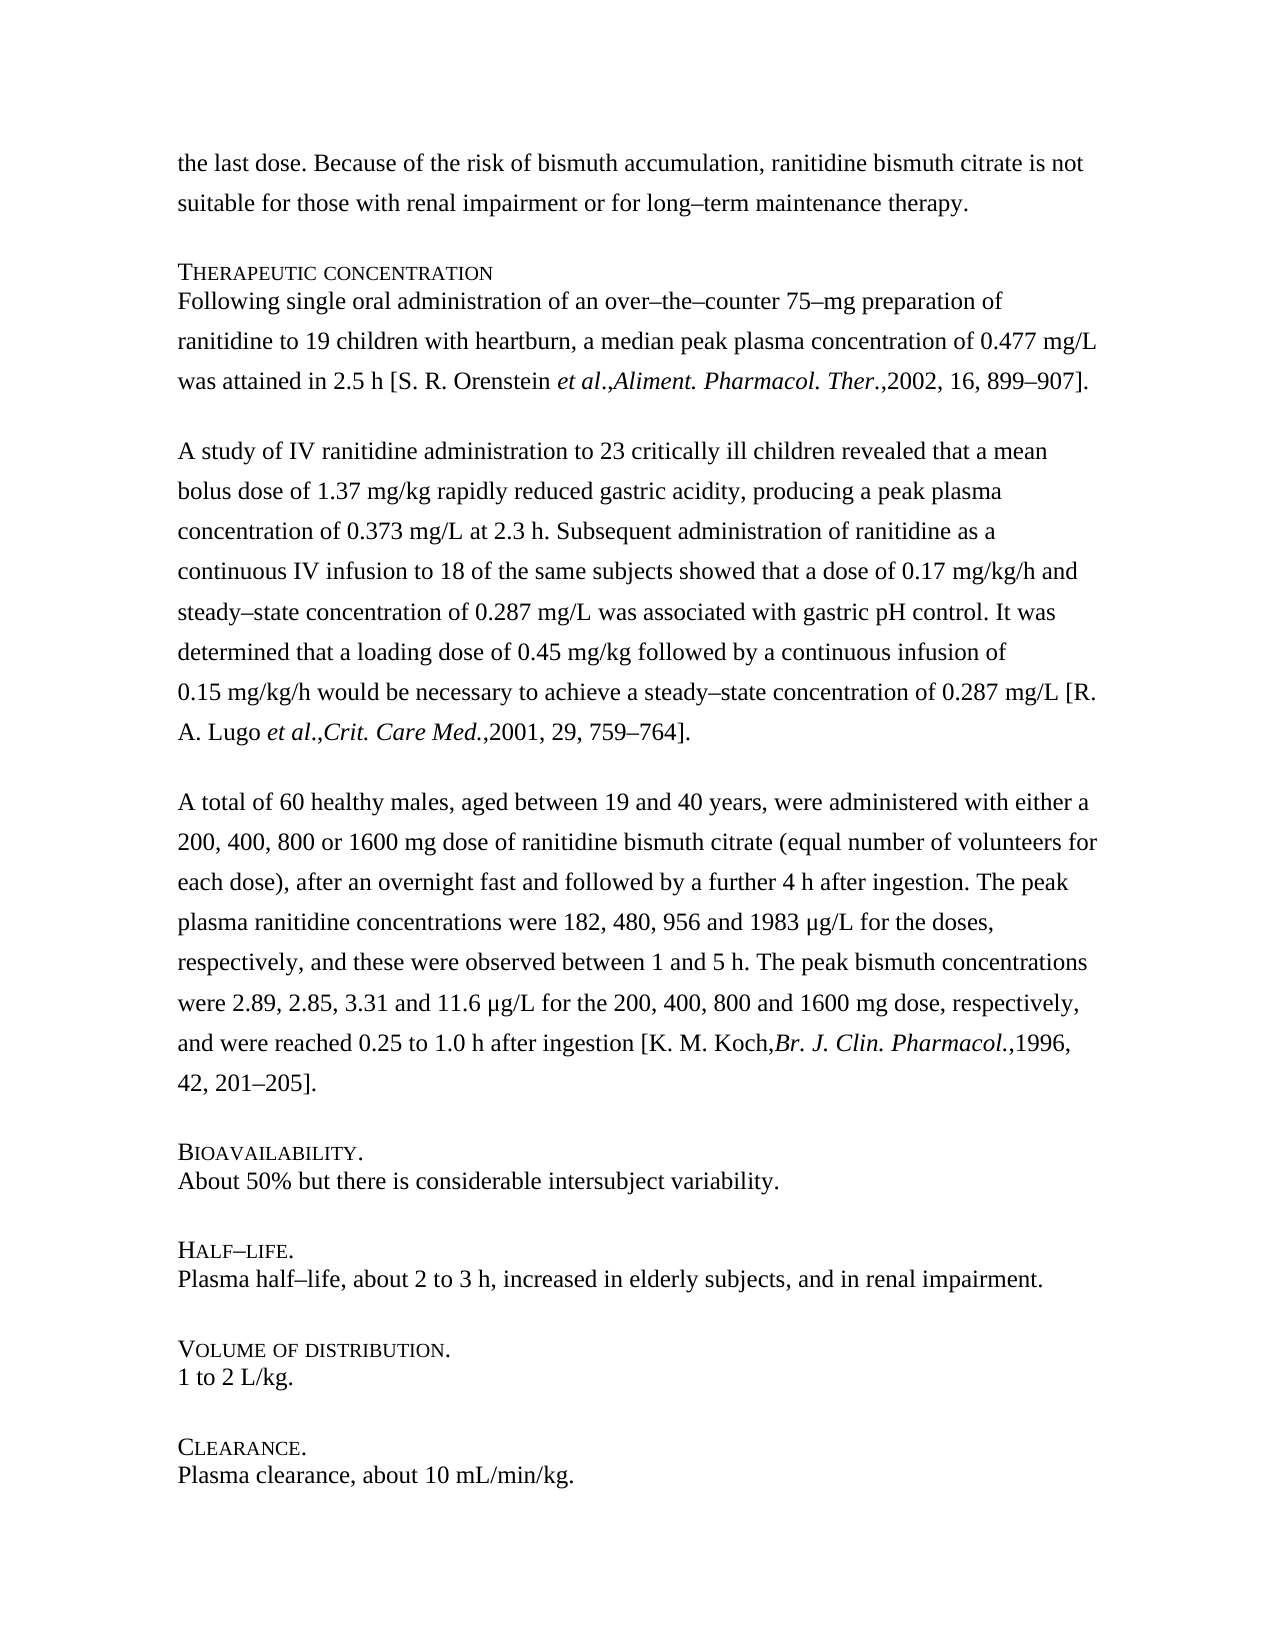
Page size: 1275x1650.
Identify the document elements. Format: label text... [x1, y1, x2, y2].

text Following single oral administration of an over–the–counter 75–mg preparation of ranitidine to 19 children with heartburn, a median peak plasma concentration of 0.477 mg/L was attained in 2.5 h [S. R. Orenstein et al.,Aliment. Pharmacol. Ther.,2002, 16, 899–907]. [177, 286, 1098, 395]
text About 50% but there is considerable intersubject variability. [177, 1166, 1098, 1195]
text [177, 148, 1098, 217]
text A study of IV ranitidine administration to 23 critically ill children revealed that a mean bolus dose of 1.37 mg/kg rapidly reduced gastric acidity, producing a peak plasma concentration of 0.373 mg/L at 2.3 h. Subsequent administration of ranitidine as a continuous IV infusion to 18 of the same subjects showed that a dose of 0.17 mg/kg/h and steady–state concentration of 0.287 mg/L was associated with gastric pH control. It was determined that a loading dose of 0.45 mg/kg followed by a continuous infusion of 0.15 mg/kg/h would be necessary to achieve a steady–state concentration of 0.287 mg/L [R. A. Lugo et al.,Crit. Care Med.,2001, 29, 759–764]. [177, 436, 1098, 746]
text Plasma clearance, about 10 mL/min/kg. [177, 1461, 1098, 1489]
text Therapeutic concentration [177, 257, 1098, 286]
text Bioavailability. [177, 1137, 1098, 1166]
text 1 to 2 L/kg. [177, 1362, 1098, 1391]
text Half–life. [177, 1236, 1098, 1264]
text A total of 60 healthy males, aged between 19 and 40 years, were administered with either a 200, 400, 800 or 1600 mg dose of ranitidine bismuth citrate (equal number of volunteers for each dose), after an overnight fast and followed by a further 4 h after ingestion. The peak plasma ranitidine concentrations were 182, 480, 956 and 1983 μg/L for the doses, respectively, and these were observed between 1 and 5 h. The peak bismuth concentrations were 2.89, 2.85, 3.31 and 11.6 μg/L for the 200, 400, 800 and 1600 mg dose, respectively, and were reached 0.25 to 1.0 h after ingestion [K. M. Koch,Br. J. Clin. Pharmacol.,1996, 42, 201–205]. [177, 787, 1098, 1097]
text Volume of distribution. [177, 1334, 1098, 1362]
text Clearance. [177, 1432, 1098, 1461]
text Plasma half–life, about 2 to 3 h, increased in elderly subjects, and in renal impairment. [177, 1264, 1098, 1293]
